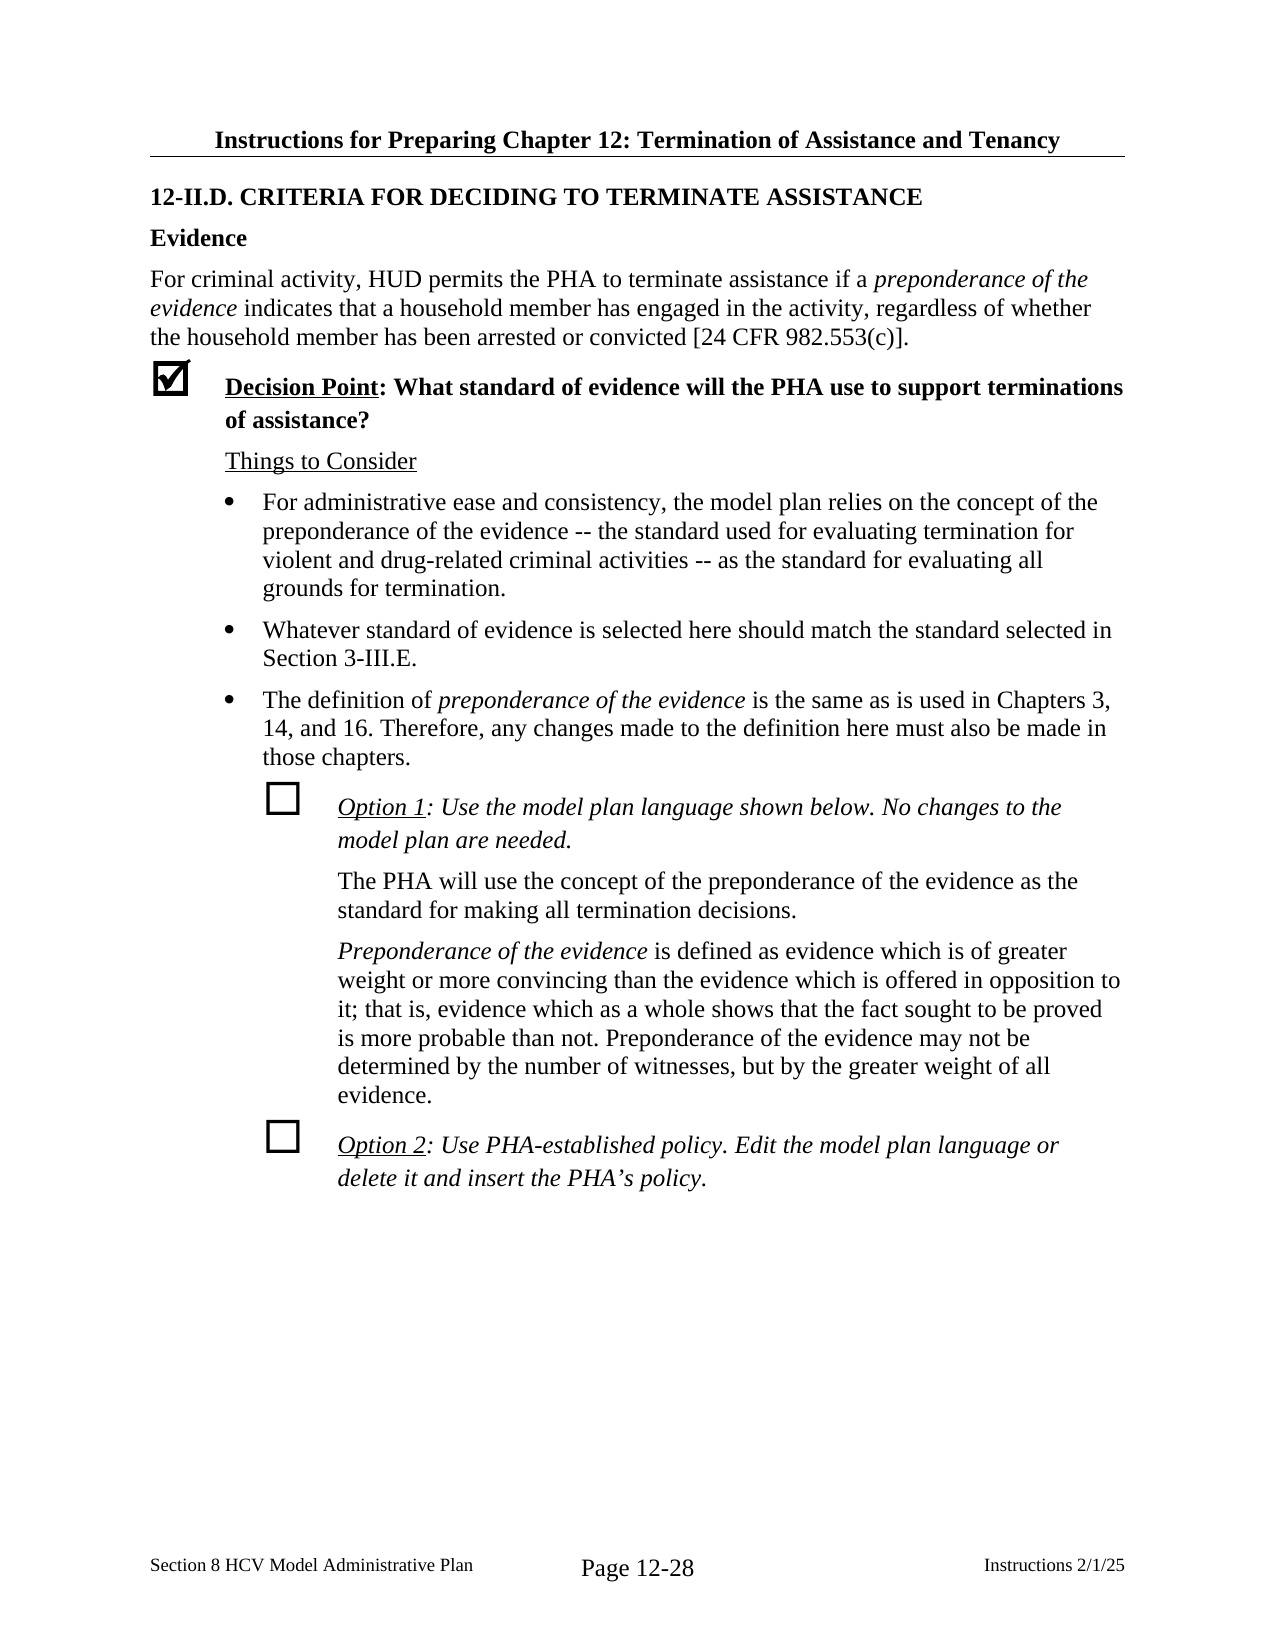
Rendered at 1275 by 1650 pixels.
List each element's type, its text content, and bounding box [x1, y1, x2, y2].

list For administrative ease and consistency, the model plan relies on the concept of the preponderance of the evidence -- the standard used for evaluating termination for violent and drug-related criminal activities -- as the standard for evaluating all grounds for termination. [225, 487, 1125, 602]
list Whatever standard of evidence is selected here should match the standard selected in Section 3-III.E. [225, 615, 1125, 672]
text Decision Point: What standard of evidence will the PHA use to support terminations of assistance? [150, 363, 1125, 433]
text 12-II.D. CRITERIA FOR DECIDING TO TERMINATE ASSISTANCE [150, 182, 1125, 211]
list The definition of preponderance of the evidence is the same as is used in Chapters 3, 14, and 16. Therefore, any changes made to the definition here must also be made in those chapters. [225, 685, 1125, 771]
text Option 2: Use PHA-established policy. Edit the model plan language or delete it and insert the PHA’s policy. [262, 1121, 1125, 1192]
text Preponderance of the evidence is defined as evidence which is of greater weight or more convincing than the evidence which is offered in opposition to it; that is, evidence which as a whole shows that the fact sought to be proved is more probable than not. Preponderance of the evidence may not be determined by the number of witnesses, but by the greater weight of all evidence. [337, 936, 1125, 1109]
text Option 1: Use the model plan language shown below. No changes to the model plan are needed. [262, 783, 1125, 854]
text For criminal activity, HUD permits the PHA to terminate assistance if a preponderance of the evidence indicates that a household member has engaged in the activity, regardless of whether the household member has been arrested or convicted [24 CFR 982.553(c)]. [150, 264, 1125, 351]
text The PHA will use the concept of the preponderance of the evidence as the standard for making all termination decisions. [337, 866, 1125, 924]
text Things to Consider [225, 446, 1125, 475]
text Evidence [150, 223, 1125, 252]
